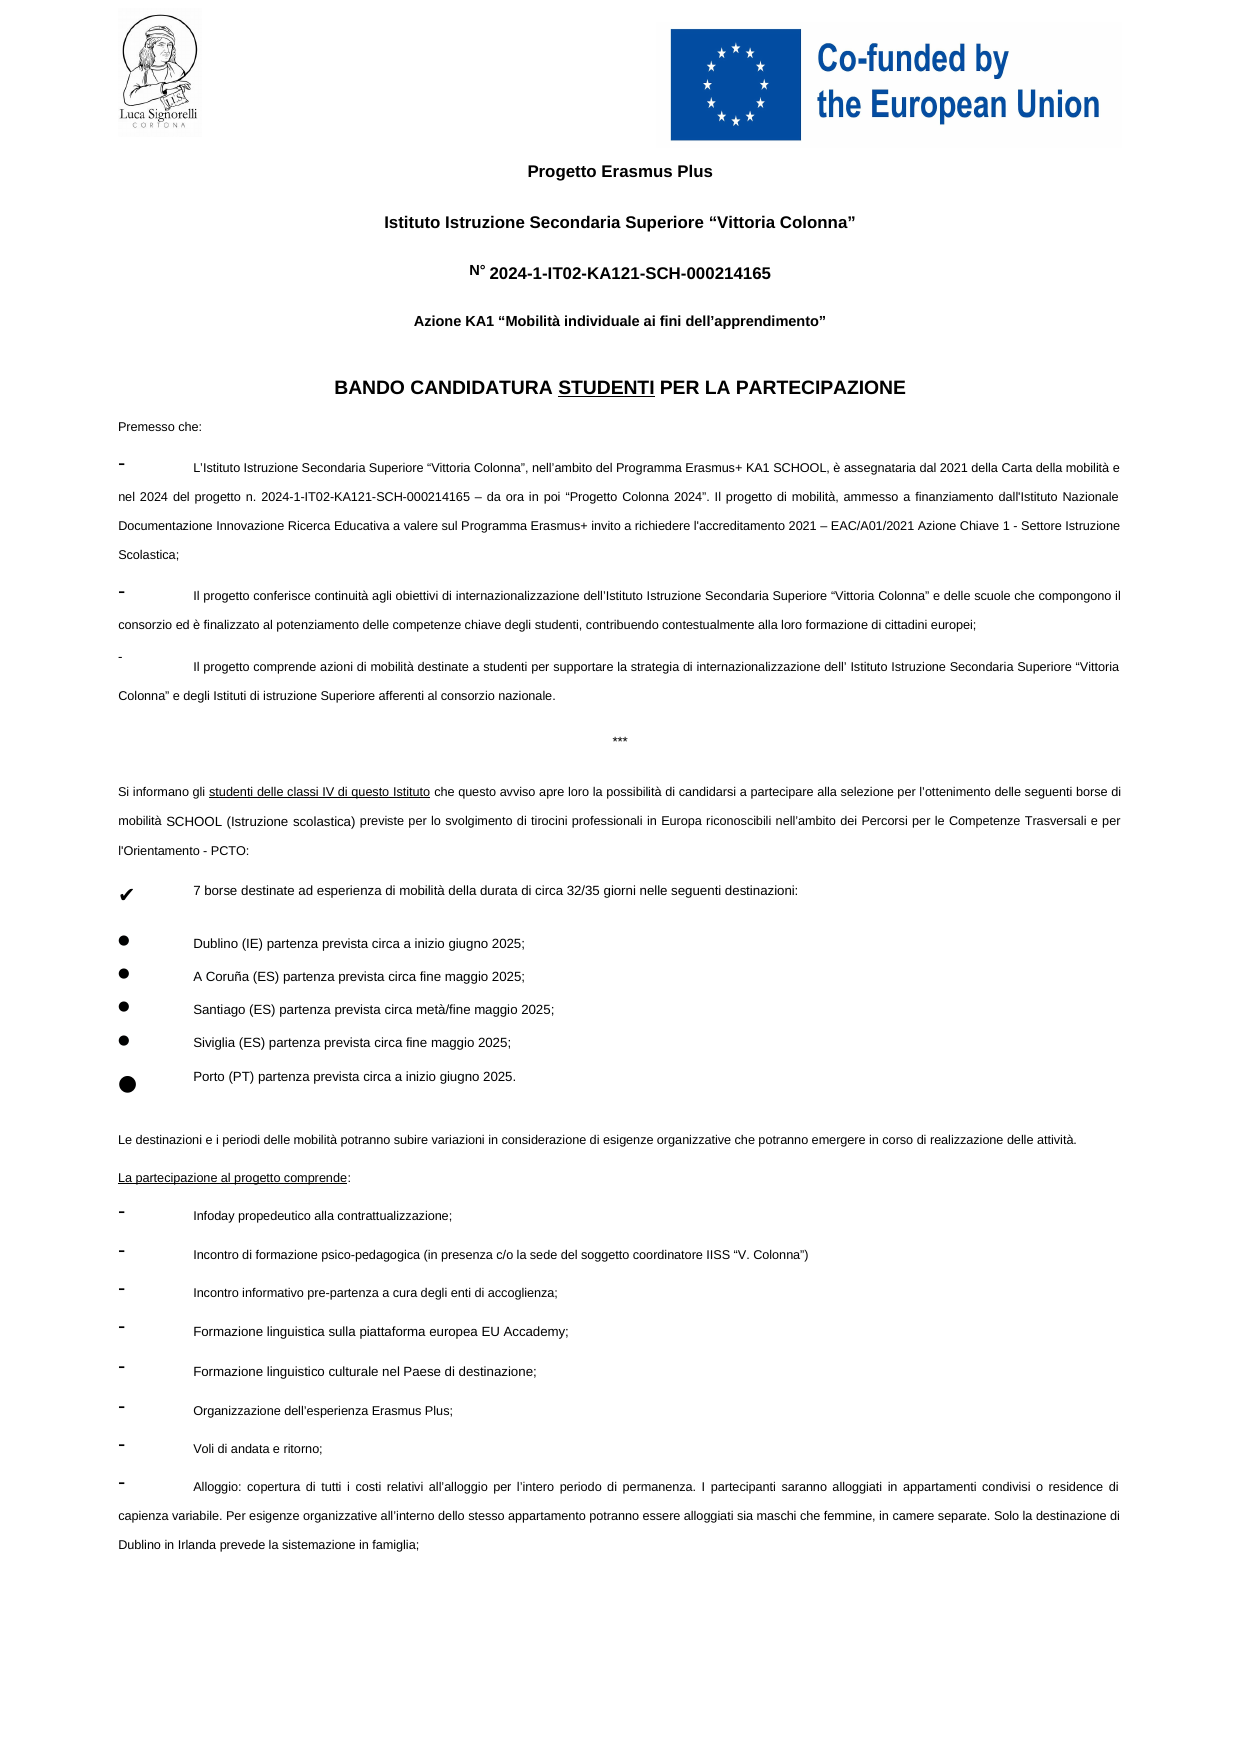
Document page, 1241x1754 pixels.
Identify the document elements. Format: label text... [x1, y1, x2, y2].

list L’Istituto Istruzione Secondaria Superiore “Vittoria Colonna”, nell’ambito del Programma Erasmus+ KA1 SCHOOL, è assegnataria dal 2021 della Carta della mobilità e nel 2024 del progetto n. 2024-1-IT02-KA121-SCH-000214165 – da ora in poi “Progetto Colonna 2024”. Il progetto di mobilità, ammesso a finanziamento dall'Istituto Nazionale Documentazione Innovazione Ricerca Educativa a valere sul Programma Erasmus+ invito a richiedere l'accreditamento 2021 – EAC/A01/2021 Azione Chiave 1 - Settore Istruzione Scolastica; [118, 450, 1122, 562]
text La partecipazione al progetto comprende: [118, 1160, 1122, 1185]
picture [655, 22, 1123, 148]
list Siviglia (ES) partenza prevista circa fine maggio 2025; [118, 1024, 1122, 1053]
list Porto (PT) partenza prevista circa a inizio giugno 2025. [118, 1058, 1122, 1103]
list Santiago (ES) partenza prevista circa metà/fine maggio 2025; [118, 991, 1122, 1020]
list Il progetto conferisce continuità agli obiettivi di internazionalizzazione dell’Istituto Istruzione Secondaria Superiore “Vittoria Colonna” e delle scuole che compongono il consorzio ed è finalizzato al potenziamento delle competenze chiave degli studenti, contribuendo contestualmente alla loro formazione di cittadini europei; [118, 578, 1122, 632]
list Formazione linguistica sulla piattaforma europea EU Accademy; [118, 1313, 1122, 1340]
picture [118, 8, 203, 137]
list Alloggio: copertura di tutti i costi relativi all’alloggio per l’intero periodo di permanenza. I partecipanti saranno alloggiati in appartamenti condivisi o residence di capienza variabile. Per esigenze organizzative all’interno dello stesso appartamento potranno essere alloggiati sia maschi che femmine, in camere separate. Solo la destinazione di Dublino in Irlanda prevede la sistemazione in famiglia; [118, 1469, 1122, 1552]
text Premesso che: [118, 408, 1122, 434]
text Si informano gli studenti delle classi IV di questo Istituto che questo avviso apre loro la possibilità di candidarsi a partecipare alla selezione per l’ottenimento delle seguenti borse di mobilità SCHOOL (Istruzione scolastica) previste per lo svolgimento di tirocini professionali in Europa riconoscibili nell’ambito dei Percorsi per le Competenze Trasversali e per l'Orientamento - PCTO: [118, 774, 1122, 858]
list Formazione linguistico culturale nel Paese di destinazione; [118, 1353, 1122, 1379]
text BANDO CANDIDATURA STUDENTI PER LA PARTECIPAZIONE [118, 361, 1122, 399]
list 7 borse destinate ad esperienza di mobilità della durata di circa 32/35 giorni nelle seguenti destinazioni: [118, 872, 1122, 914]
text *** [118, 723, 1122, 749]
text Progetto Erasmus Plus [118, 148, 1122, 181]
text Istituto Istruzione Secondaria Superiore “Vittoria Colonna” [118, 199, 1122, 232]
text N° 2024-1-IT02-KA121-SCH-000214165 [118, 250, 1122, 283]
list Infoday propedeutico alla contrattualizzazione; [118, 1198, 1122, 1224]
list Incontro di formazione psico-pedagogica (in presenza c/o la sede del soggetto coordinatore IISS “V. Colonna”) [118, 1237, 1122, 1262]
list Dublino (IE) partenza prevista circa a inizio giugno 2025; [118, 925, 1122, 954]
list Incontro informativo pre-partenza a cura degli enti di accoglienza; [118, 1275, 1122, 1300]
list Voli di andata e ritorno; [118, 1431, 1122, 1456]
list A Coruña (ES) partenza prevista circa fine maggio 2025; [118, 958, 1122, 987]
text Azione KA1 “Mobilità individuale ai fini dell’apprendimento” [118, 301, 1122, 329]
list Organizzazione dell’esperienza Erasmus Plus; [118, 1393, 1122, 1418]
list Il progetto comprende azioni di mobilità destinate a studenti per supportare la strategia di internazionalizzazione dell’ Istituto Istruzione Secondaria Superiore “Vittoria Colonna” e degli Istituti di istruzione Superiore afferenti al consorzio nazionale. [118, 649, 1122, 703]
text Le destinazioni e i periodi delle mobilità potranno subire variazioni in considerazione di esigenze organizzative che potranno emergere in corso di realizzazione delle attività. [118, 1122, 1122, 1147]
